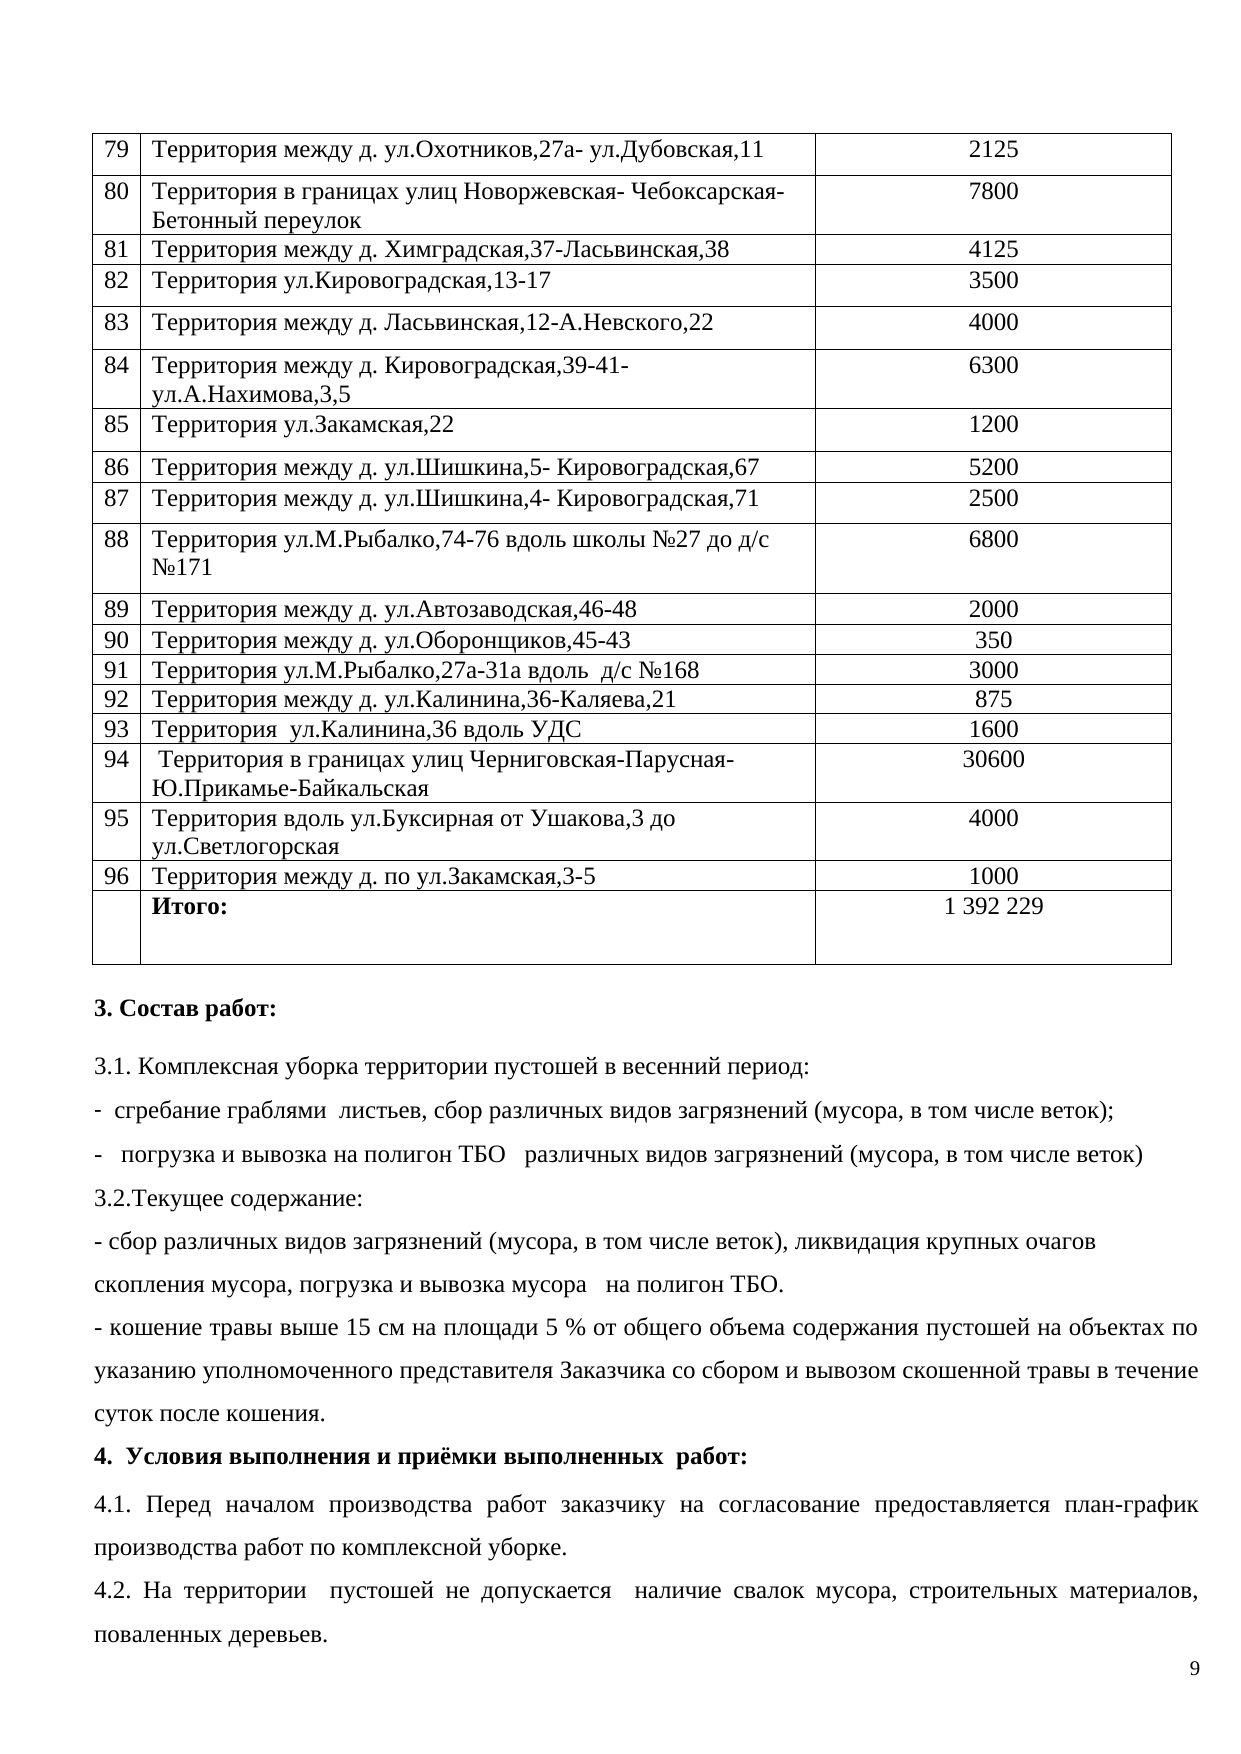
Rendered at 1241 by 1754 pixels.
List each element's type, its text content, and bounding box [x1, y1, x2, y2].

table_cell 88 [93, 524, 140, 593]
table_cell 1000 [816, 861, 1171, 890]
table_cell 92 [93, 685, 140, 713]
table_cell 93 [93, 714, 140, 743]
table_cell Территория ул.Закамская,22 [141, 409, 815, 451]
table_cell 5200 [816, 452, 1171, 482]
table_cell 6300 [816, 350, 1171, 408]
table_cell Территория в границах улиц Новоржевская- Чебоксарская- Бетонный переулок [141, 176, 815, 233]
table_cell Территория ул.Калинина,36 вдоль УДС [141, 714, 815, 743]
table_cell 2000 [816, 594, 1171, 624]
table_cell 84 [93, 350, 140, 408]
table_cell 2500 [816, 483, 1171, 523]
table_cell 3500 [816, 265, 1171, 306]
table_cell Территория между д. ул.Автозаводская,46-48 [141, 594, 815, 624]
table_cell Территория между д. ул.Калинина,36-Каляева,21 [141, 685, 815, 713]
table_cell Территория между д. ул.Шишкина,5- Кировоградская,67 [141, 452, 815, 482]
table_cell Территория между д. ул.Шишкина,4- Кировоградская,71 [141, 483, 815, 523]
text - погрузка и вывозка на полигон ТБО различных видов загрязнений (мусора, в том числе веток) [94, 1139, 1200, 1168]
table_cell 89 [93, 594, 140, 624]
table_cell 4125 [816, 235, 1171, 264]
table_cell 87 [93, 483, 140, 523]
table_cell Территория между д. ул.Оборонщиков,45-43 [141, 625, 815, 654]
table_cell Итого: [141, 891, 815, 963]
text 4.1. Перед началом производства работ заказчику на согласование предоставляется план-график производства работ по комплексной уборке. [94, 1489, 1200, 1561]
table_cell Территория ул.М.Рыбалко,27а-31а вдоль д/с №168 [141, 655, 815, 683]
table_cell Территория ул.М.Рыбалко,74-76 вдоль школы №27 до д/с №171 [141, 524, 815, 593]
text - сгребание граблями листьев, сбор различных видов загрязнений (мусора, в том числе веток); [94, 1094, 1200, 1124]
table_cell Территория вдоль ул.Буксирная от Ушакова,3 до ул.Светлогорская [141, 803, 815, 860]
table_cell 90 [93, 625, 140, 654]
table_cell 79 [93, 134, 140, 175]
table_cell 82 [93, 265, 140, 306]
table_cell 2125 [816, 134, 1171, 175]
table_cell 94 [93, 744, 140, 802]
table_cell 91 [93, 655, 140, 683]
text 4. Условия выполнения и приёмки выполненных работ: [94, 1441, 1200, 1470]
table_cell Территория ул.Кировоградская,13-17 [141, 265, 815, 306]
text 3.1. Комплексная уборка территории пустошей в весенний период: [94, 1051, 1200, 1079]
table_cell 1600 [816, 714, 1171, 743]
table_cell 4000 [816, 803, 1171, 860]
table_cell 30600 [816, 744, 1171, 802]
table_cell 3000 [816, 655, 1171, 683]
table_cell 86 [93, 452, 140, 482]
table_cell Территория между д. Ласьвинская,12-А.Невского,22 [141, 307, 815, 349]
table_cell 85 [93, 409, 140, 451]
table_cell Территория в границах улиц Черниговская-Парусная-Ю.Прикамье-Байкальская [141, 744, 815, 802]
text 4.2. На территории пустошей не допускается наличие свалок мусора, строительных материалов, поваленных деревьев. [94, 1576, 1200, 1647]
table_cell 1200 [816, 409, 1171, 451]
table_cell 875 [816, 685, 1171, 713]
table_cell 350 [816, 625, 1171, 654]
table_cell 7800 [816, 176, 1171, 233]
table_cell Территория между д. Химградская,37-Ласьвинская,38 [141, 235, 815, 264]
text - кошение травы выше 15 см на площади 5 % от общего объема содержания пустошей на объектах по указанию уполномоченного представителя Заказчика со сбором и вывозом скошенной травы в течение суток после кошения. [94, 1312, 1200, 1427]
table_cell Территория между д. ул.Охотников,27а- ул.Дубовская,11 [141, 134, 815, 175]
text - сбор различных видов загрязнений (мусора, в том числе веток), ликвидация крупных очагов скопления мусора, погрузка и вывозка мусора на полигон ТБО. [94, 1226, 1200, 1298]
table_cell 6800 [816, 524, 1171, 593]
table_cell 4000 [816, 307, 1171, 349]
table_cell 81 [93, 235, 140, 264]
table_cell 83 [93, 307, 140, 349]
table_cell [93, 891, 140, 963]
table_cell 1 392 229 [816, 891, 1171, 963]
table_cell 95 [93, 803, 140, 860]
text 3.2.Текущее содержание: [94, 1183, 1200, 1211]
text 3. Состав работ: [94, 993, 1200, 1022]
table_cell 80 [93, 176, 140, 233]
table_cell 96 [93, 861, 140, 890]
table_cell Территория между д. по ул.Закамская,3-5 [141, 861, 815, 890]
table_cell Территория между д. Кировоградская,39-41- ул.А.Нахимова,3,5 [141, 350, 815, 408]
